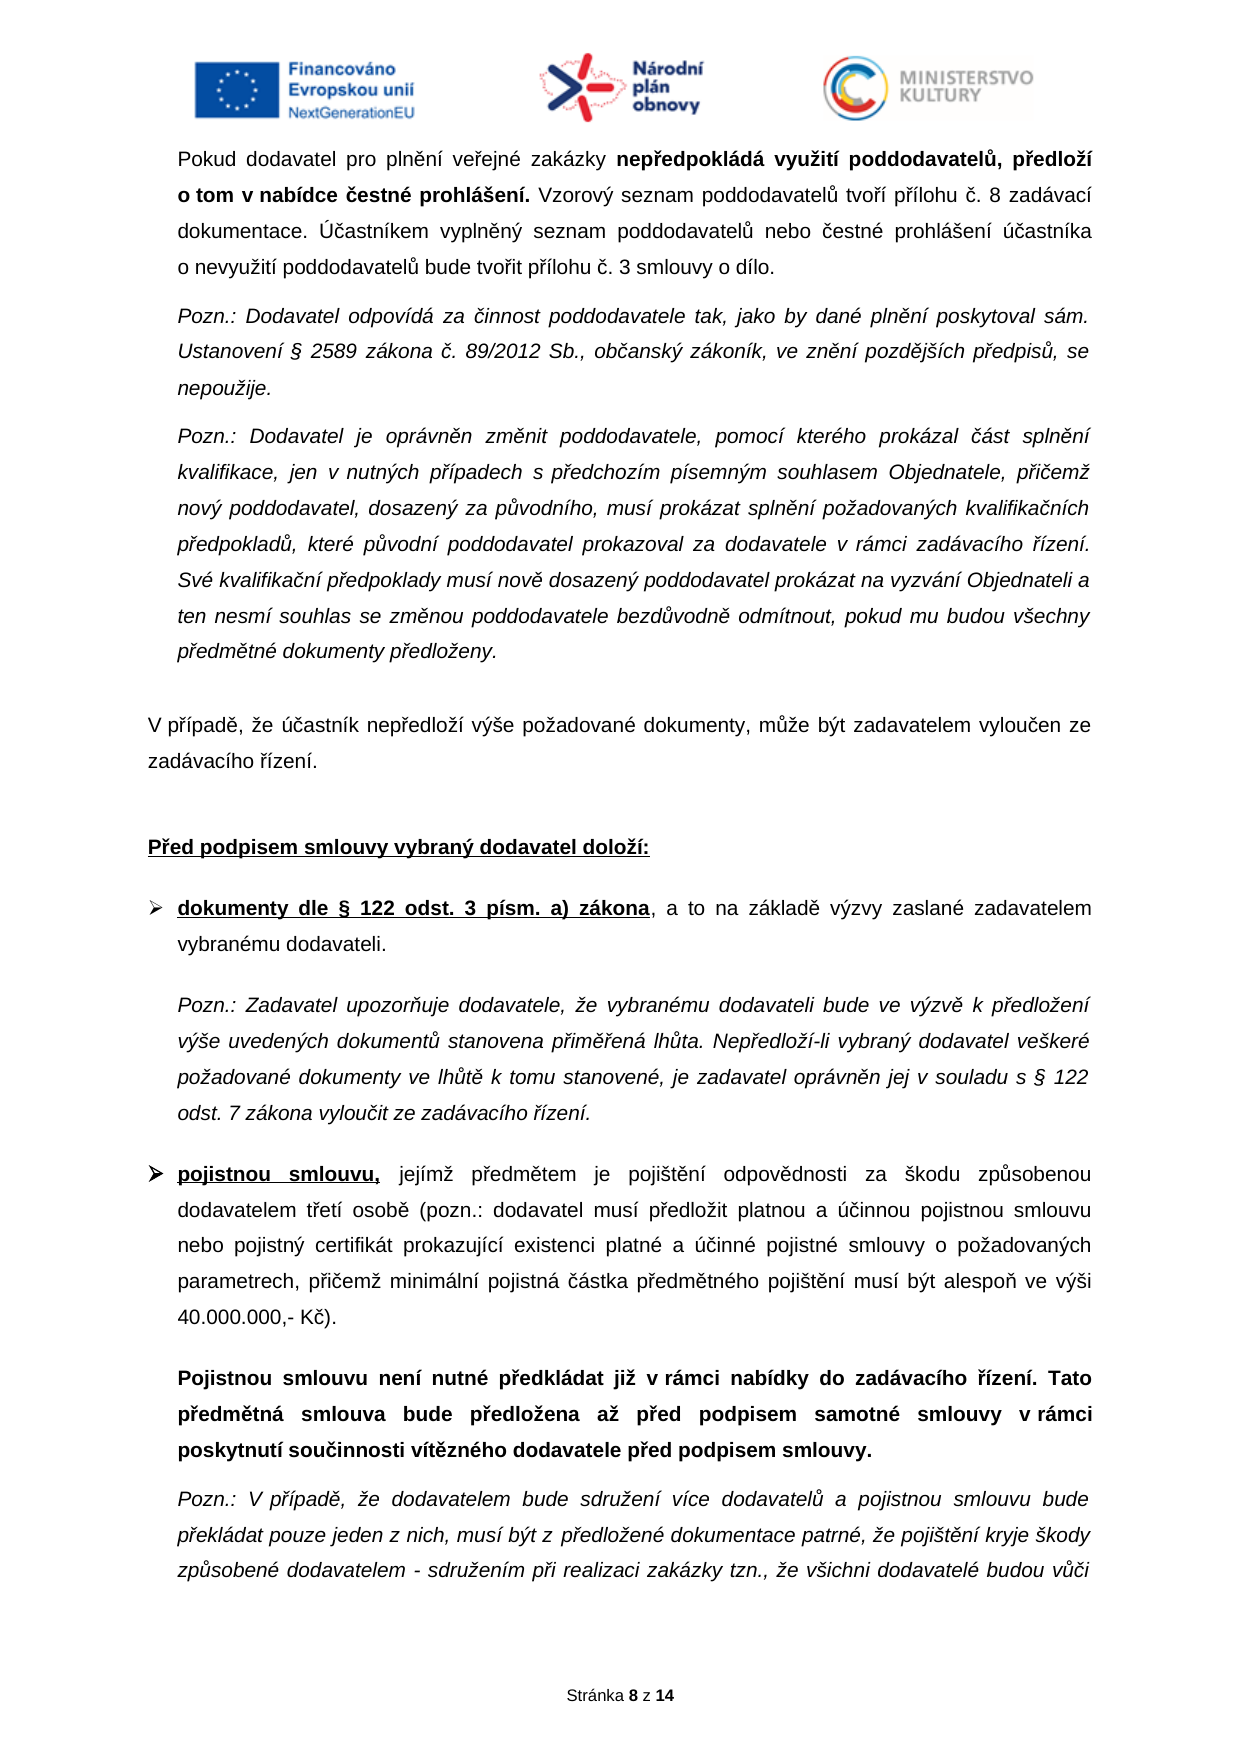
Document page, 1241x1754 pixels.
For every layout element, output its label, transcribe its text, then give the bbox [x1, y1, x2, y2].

text Pozn.: Zadavatel upozorňuje dodavatele, že vybranému dodavateli bude ve výzvě k předložení výše uvedených dokumentů stanovena přiměřená lhůta. Nepředloží-li vybraný dodavatel veškeré požadované dokumenty ve lhůtě k tomu stanovené, je zadavatel oprávněn jej v souladu s § 122 odst. 7 zákona vyloučit ze zadávacího řízení. [177, 993, 1093, 1124]
text Pozn.: Dodavatel je oprávněn změnit poddodavatele, pomocí kterého prokázal část splnění kvalifikace, jen v nutných případech s předchozím písemným souhlasem Objednatele, přičemž nový poddodavatel, dosazený za původního, musí prokázat splnění požadovaných kvalifikačních předpokladů, které původní poddodavatel prokazoval za dodavatele v rámci zadávacího řízení. Své kvalifikační předpoklady musí nově dosazený poddodavatel prokázat na vyzvání Objednateli a ten nesmí souhlas se změnou poddodavatele bezdůvodně odmítnout, pokud mu budou všechny předmětné dokumenty předloženy. [177, 424, 1093, 663]
text V případě, že účastník nepředloží výše požadované dokumenty, může být zadavatelem vyloučen ze zadávacího řízení. [148, 713, 1093, 773]
text Pojistnou smlouvu není nutné předkládat již v rámci nabídky do zadávacího řízení. Tato předmětná smlouva bude předložena až před podpisem samotné smlouvy v rámci poskytnutí součinnosti vítězného dodavatele před podpisem smlouvy. [177, 1366, 1093, 1462]
text Pozn.: Dodavatel odpovídá za činnost poddodavatele tak, jako by dané plnění poskytoval sám. Ustanovení § 2589 zákona č. 89/2012 Sb., občanský zákoník, ve znění pozdějších předpisů, se nepoužije. [177, 303, 1093, 399]
list pojistnou smlouvu, jejímž předmětem je pojištění odpovědnosti za škodu způsobenou dodavatelem třetí osobě (pozn.: dodavatel musí předložit platnou a účinnou pojistnou smlouvu nebo pojistný certifikát prokazující existenci platné a účinné pojistné smlouvy o požadovaných parametrech, přičemž minimální pojistná částka předmětného pojištění musí být alespoň ve výši 40.000.000,- Kč). [148, 1161, 1093, 1329]
text Pokud dodavatel pro plnění veřejné zakázky nepředpokládá využití poddodavatelů, předloží o tom v nabídce čestné prohlášení. Vzorový seznam poddodavatelů tvoří přílohu č. 8 zadávací dokumentace. Účastníkem vyplněný seznam poddodavatelů nebo čestné prohlášení účastníka o nevyužití poddodavatelů bude tvořit přílohu č. 3 smlouvy o dílo. [177, 147, 1093, 279]
text Před podpisem smlouvy vybraný dodavatel doloží: [148, 835, 1093, 859]
picture [147, 30, 1093, 147]
list dokumenty dle § 122 odst. 3 písm. a) zákona, a to na základě výzvy zaslané zadavatelem vybranému dodavateli. [148, 896, 1093, 956]
